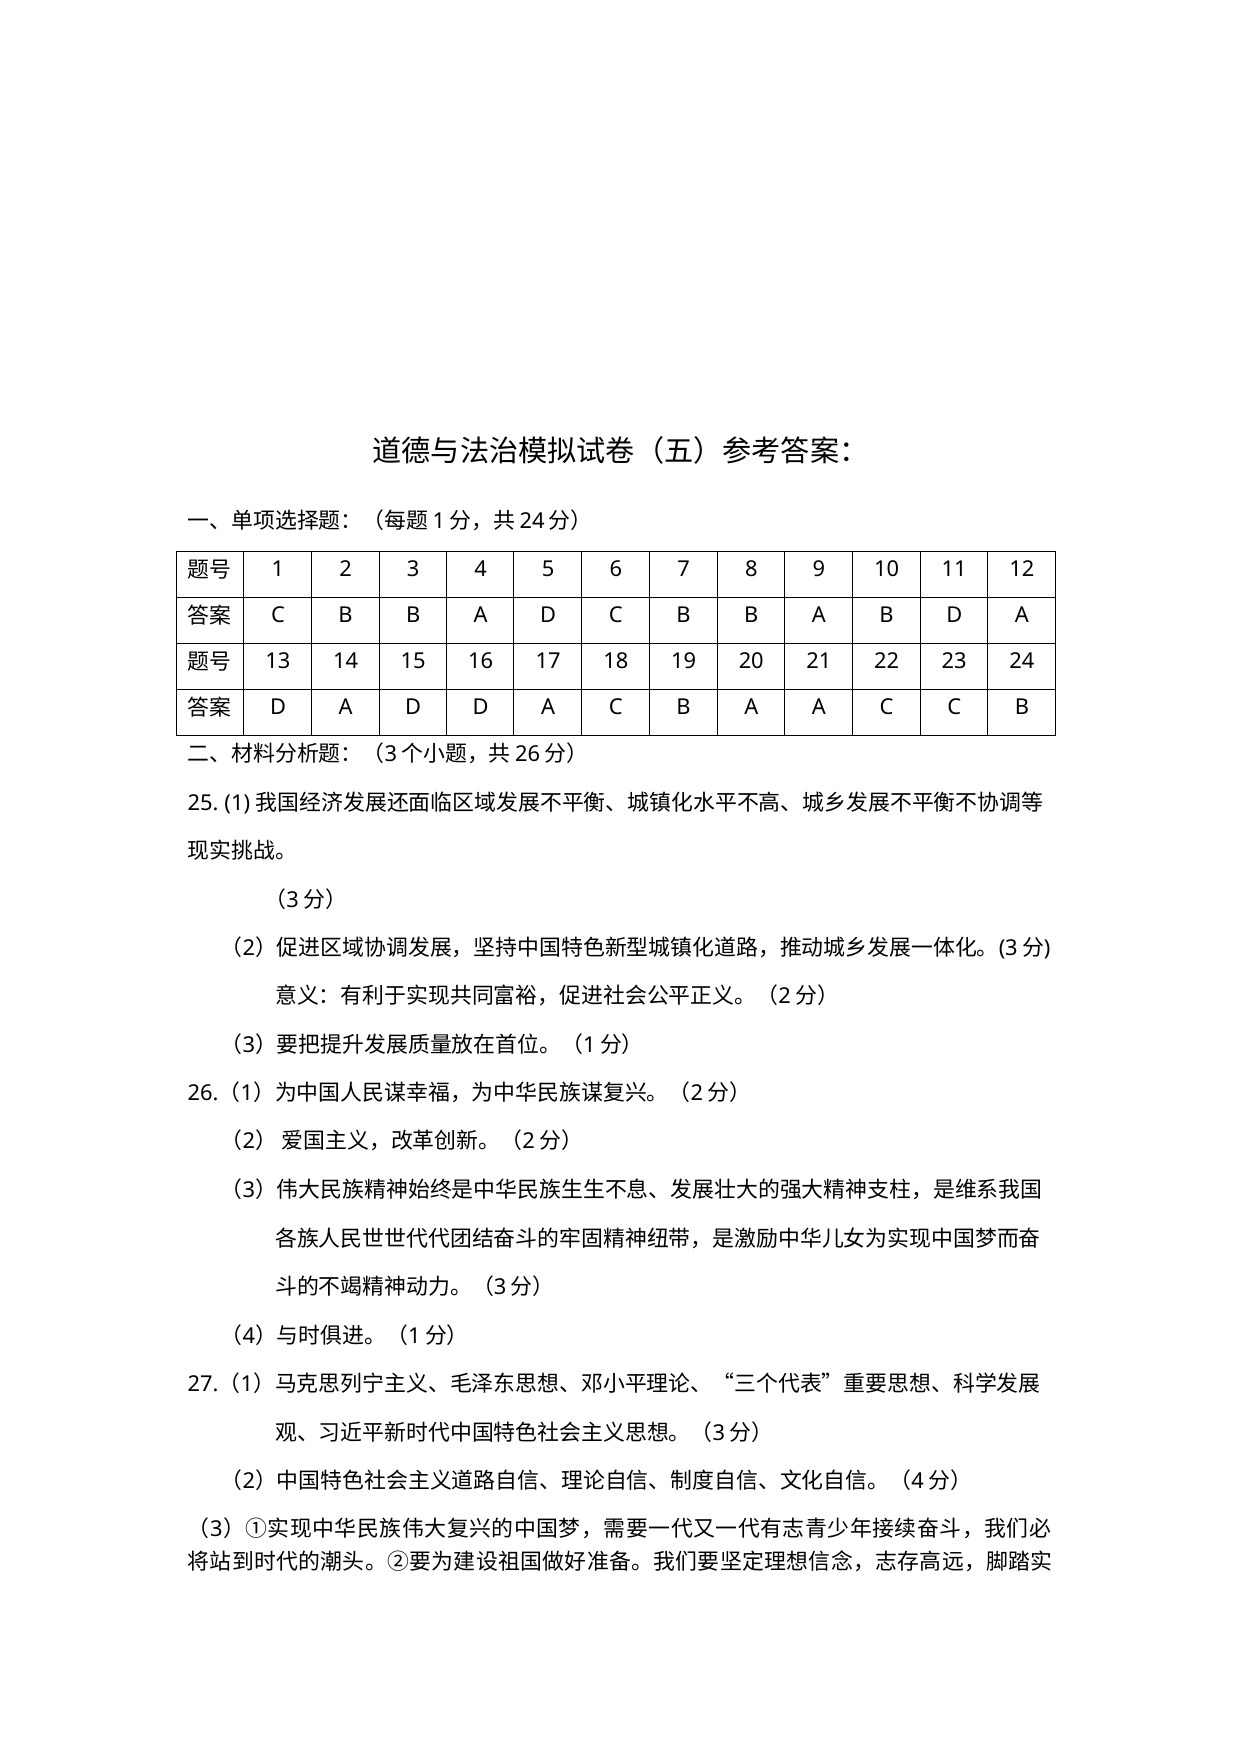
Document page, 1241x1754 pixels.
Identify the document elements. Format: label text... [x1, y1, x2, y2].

table_cell 18 [582, 644, 649, 689]
table_cell B [853, 598, 920, 643]
text 道德与法治模拟试卷（五）参考答案： [187, 416, 1053, 481]
table_cell 23 [921, 644, 987, 689]
table_header 2 [312, 552, 379, 597]
table_cell D [380, 690, 446, 735]
table_header 8 [718, 552, 784, 597]
text （3）伟大民族精神始终是中华民族生生不息、发展壮大的强大精神支柱，是维系我国各族人民世世代代团结奋斗的牢固精神纽带，是激励中华儿女为实现中国梦而奋斗的不竭精神动力。（3分） [220, 1171, 1053, 1301]
text 27.（1）马克思列宁主义、毛泽东思想、邓小平理论、“三个代表”重要思想、科学发展观、习近平新时代中国特色社会主义思想。（3分） [187, 1366, 1053, 1447]
text （2） 爱国主义，改革创新。（2分） [187, 1123, 1053, 1156]
table_cell D [514, 598, 581, 643]
table_cell 19 [650, 644, 717, 689]
text （3）要把提升发展质量放在首位。（1分） [187, 1026, 1053, 1059]
table_header 10 [853, 552, 920, 597]
table_cell A [312, 690, 379, 735]
text 意义：有利于实现共同富裕，促进社会公平正义。（2分） [187, 978, 1053, 1011]
table_cell 15 [380, 644, 446, 689]
table_cell 24 [988, 644, 1055, 689]
table_cell C [582, 690, 649, 735]
table_cell C [244, 598, 311, 643]
text 二、材料分析题：（3个小题，共26分） [187, 736, 1053, 768]
table_cell A [785, 598, 852, 643]
table_cell 22 [853, 644, 920, 689]
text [187, 1511, 1053, 1576]
table_cell C [921, 690, 987, 735]
text 26.（1）为中国人民谋幸福，为中华民族谋复兴。（2分） [187, 1075, 1053, 1107]
table_cell A [514, 690, 581, 735]
text （4）与时俱进。（1分） [220, 1317, 1053, 1350]
table_header 12 [988, 552, 1055, 597]
table_cell 13 [244, 644, 311, 689]
table_cell D [244, 690, 311, 735]
table_header 3 [380, 552, 446, 597]
table_cell A [785, 690, 852, 735]
table_cell B [650, 690, 717, 735]
table_header 9 [785, 552, 852, 597]
table_cell 21 [785, 644, 852, 689]
table_cell A [988, 598, 1055, 643]
table_cell 20 [718, 644, 784, 689]
text 25. (1) 我国经济发展还面临区域发展不平衡、城镇化水平不高、城乡发展不平衡不协调等现实挑战。 [187, 784, 1053, 866]
text （2）促进区域协调发展，坚持中国特色新型城镇化道路，推动城乡发展一体化。(3分) [187, 930, 1053, 962]
table_cell C [853, 690, 920, 735]
table_cell 14 [312, 644, 379, 689]
table_header 11 [921, 552, 987, 597]
table_header 7 [650, 552, 717, 597]
table_cell C [582, 598, 649, 643]
table_cell B [988, 690, 1055, 735]
table_header 1 [244, 552, 311, 597]
table_cell B [380, 598, 446, 643]
table_cell B [650, 598, 717, 643]
text （2）中国特色社会主义道路自信、理论自信、制度自信、文化自信。（4分） [187, 1463, 1053, 1495]
table_cell D [447, 690, 513, 735]
table_cell 题号 [177, 644, 243, 689]
table_cell A [447, 598, 513, 643]
table_header 4 [447, 552, 513, 597]
table_cell 16 [447, 644, 513, 689]
table_header 5 [514, 552, 581, 597]
table_cell 答案 [177, 690, 243, 735]
table_header 6 [582, 552, 649, 597]
table_cell A [718, 690, 784, 735]
table_cell B [718, 598, 784, 643]
table_cell B [312, 598, 379, 643]
table_cell D [921, 598, 987, 643]
table_header 题号 [177, 552, 243, 597]
text （3分） [187, 881, 1053, 914]
table_cell 17 [514, 644, 581, 689]
table_cell 答案 [177, 598, 243, 643]
text 一、单项选择题：（每题1分，共24分） [187, 502, 1053, 535]
